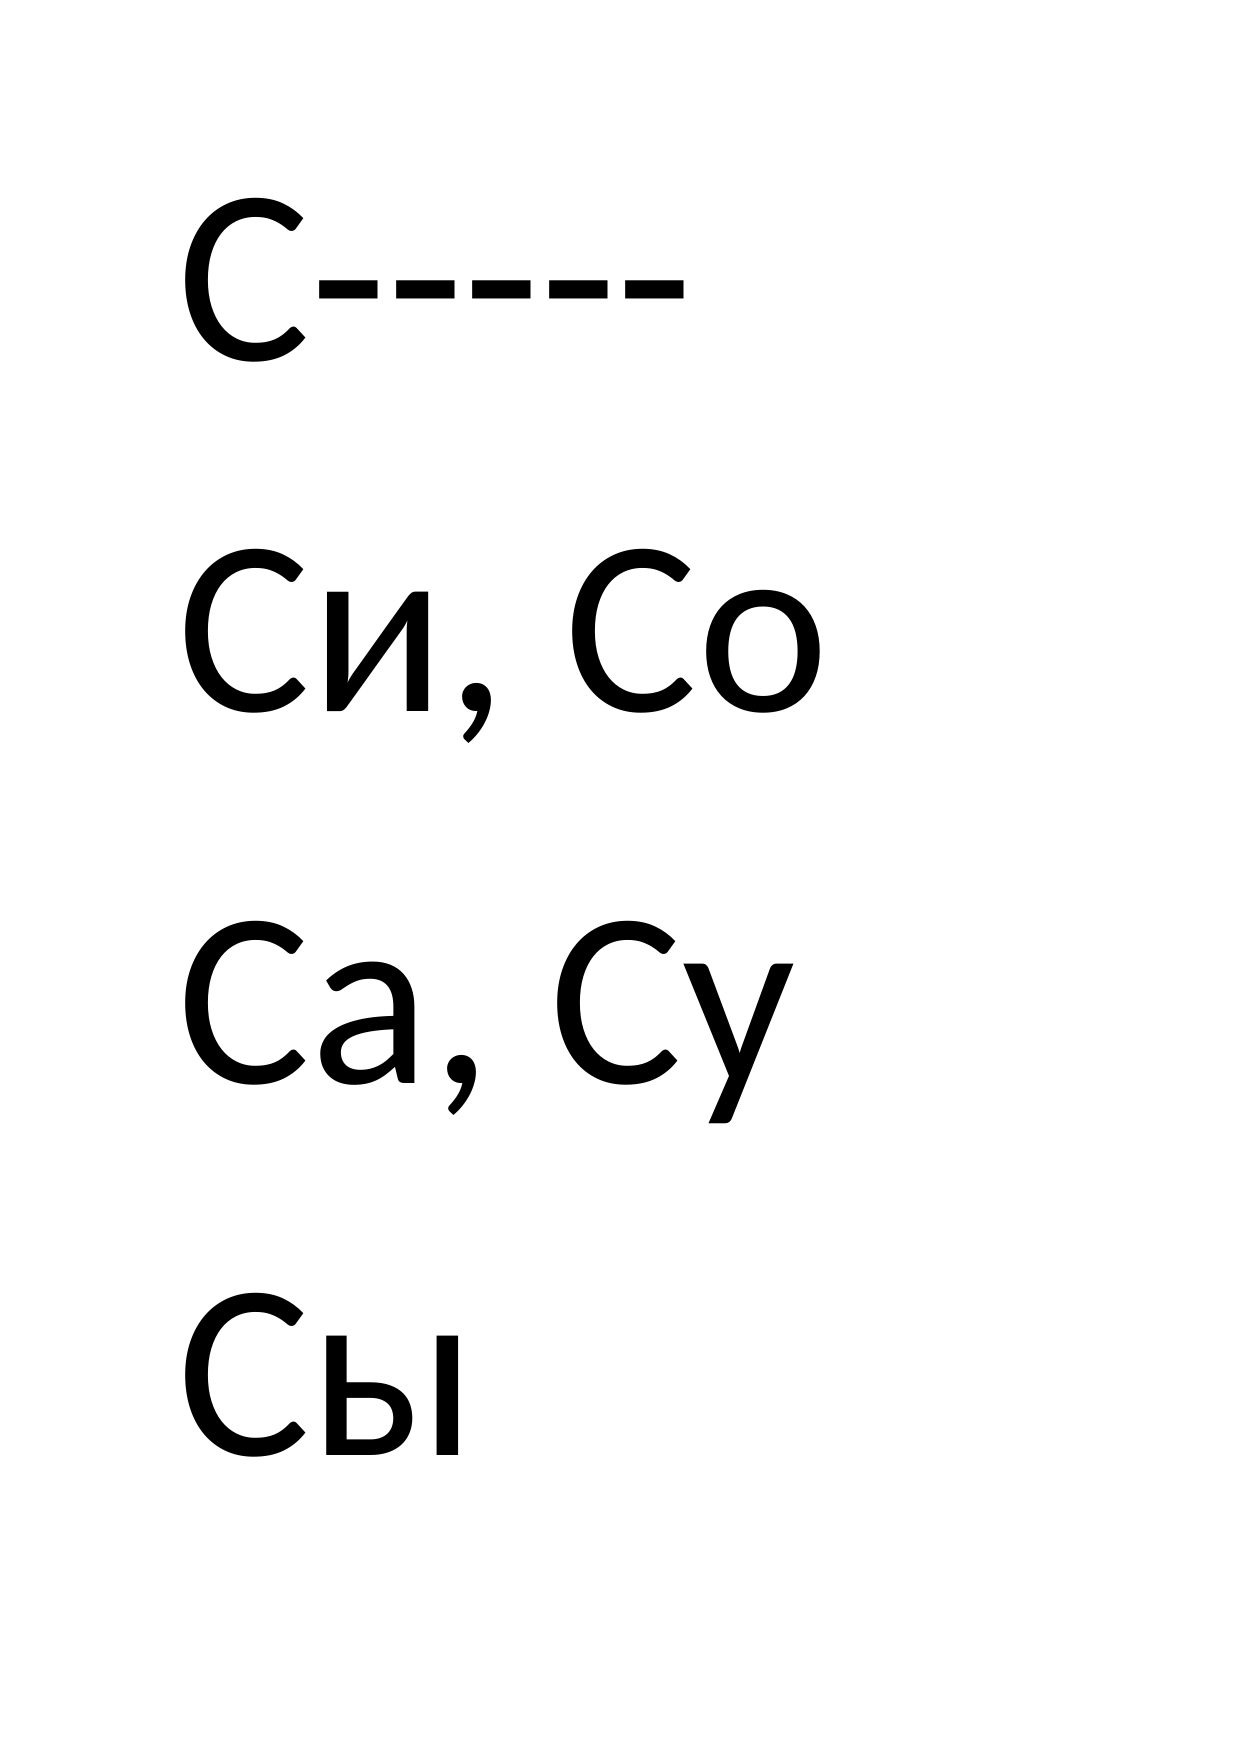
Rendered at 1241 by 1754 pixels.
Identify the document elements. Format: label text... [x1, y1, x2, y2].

text Са, Су [177, 841, 1152, 1146]
text Сы [177, 1213, 1152, 1518]
text С----- Си, Со [177, 118, 1152, 774]
